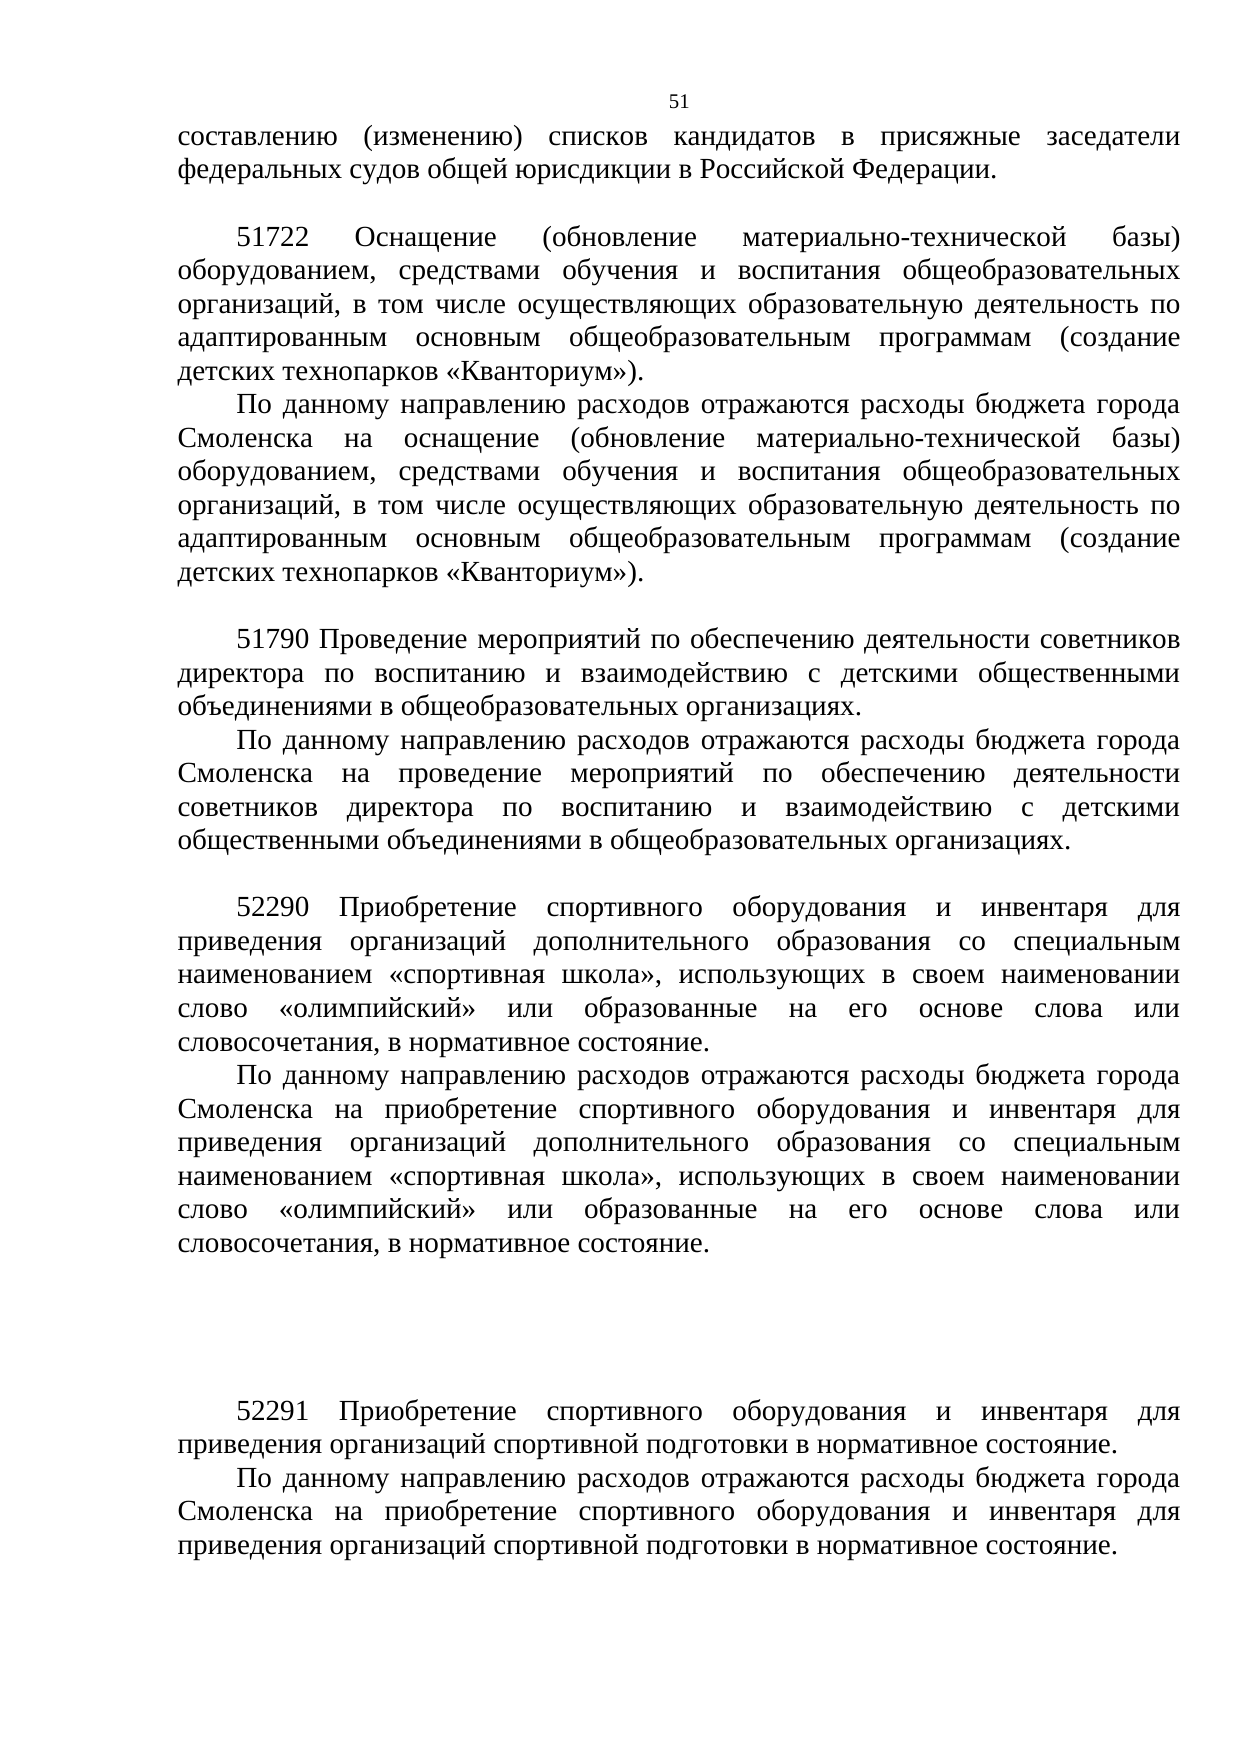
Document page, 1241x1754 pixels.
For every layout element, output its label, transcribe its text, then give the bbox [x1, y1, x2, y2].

text По данному направлению расходов отражаются расходы бюджета города Смоленска на приобретение спортивного оборудования и инвентаря для приведения организаций спортивной подготовки в нормативное состояние. [177, 1460, 1181, 1560]
text По данному направлению расходов отражаются расходы бюджета города Смоленска на оснащение (обновление материально-технической базы) оборудованием, средствами обучения и воспитания общеобразовательных организаций, в том числе осуществляющих образовательную деятельность по адаптированным основным общеобразовательным программам (создание детских технопарков «Кванториум»). [177, 386, 1181, 588]
text 52291 Приобретение спортивного оборудования и инвентаря для приведения организаций спортивной подготовки в нормативное состояние. [177, 1393, 1181, 1460]
text По данному направлению расходов отражаются расходы бюджета города Смоленска на проведение мероприятий по обеспечению деятельности советников директора по воспитанию и взаимодействию с детскими общественными объединениями в общеобразовательных организациях. [177, 722, 1181, 856]
text 51722 Оснащение (обновление материально-технической базы) оборудованием, средствами обучения и воспитания общеобразовательных организаций, в том числе осуществляющих образовательную деятельность по адаптированным основным общеобразовательным программам (создание детских технопарков «Кванториум»). [177, 219, 1181, 386]
text 52290 Приобретение спортивного оборудования и инвентаря для приведения организаций дополнительного образования со специальным наименованием «спортивная школа», использующих в своем наименовании слово «олимпийский» или образованные на его основе слова или словосочетания, в нормативное состояние. [177, 889, 1181, 1057]
text По данному направлению расходов отражаются расходы бюджета города Смоленска на приобретение спортивного оборудования и инвентаря для приведения организаций дополнительного образования со специальным наименованием «спортивная школа», использующих в своем наименовании слово «олимпийский» или образованные на его основе слова или словосочетания, в нормативное состояние. [177, 1057, 1181, 1258]
text 51790 Проведение мероприятий по обеспечению деятельности советников директора по воспитанию и взаимодействию с детскими общественными объединениями в общеобразовательных организациях. [177, 621, 1181, 722]
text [177, 118, 1181, 185]
